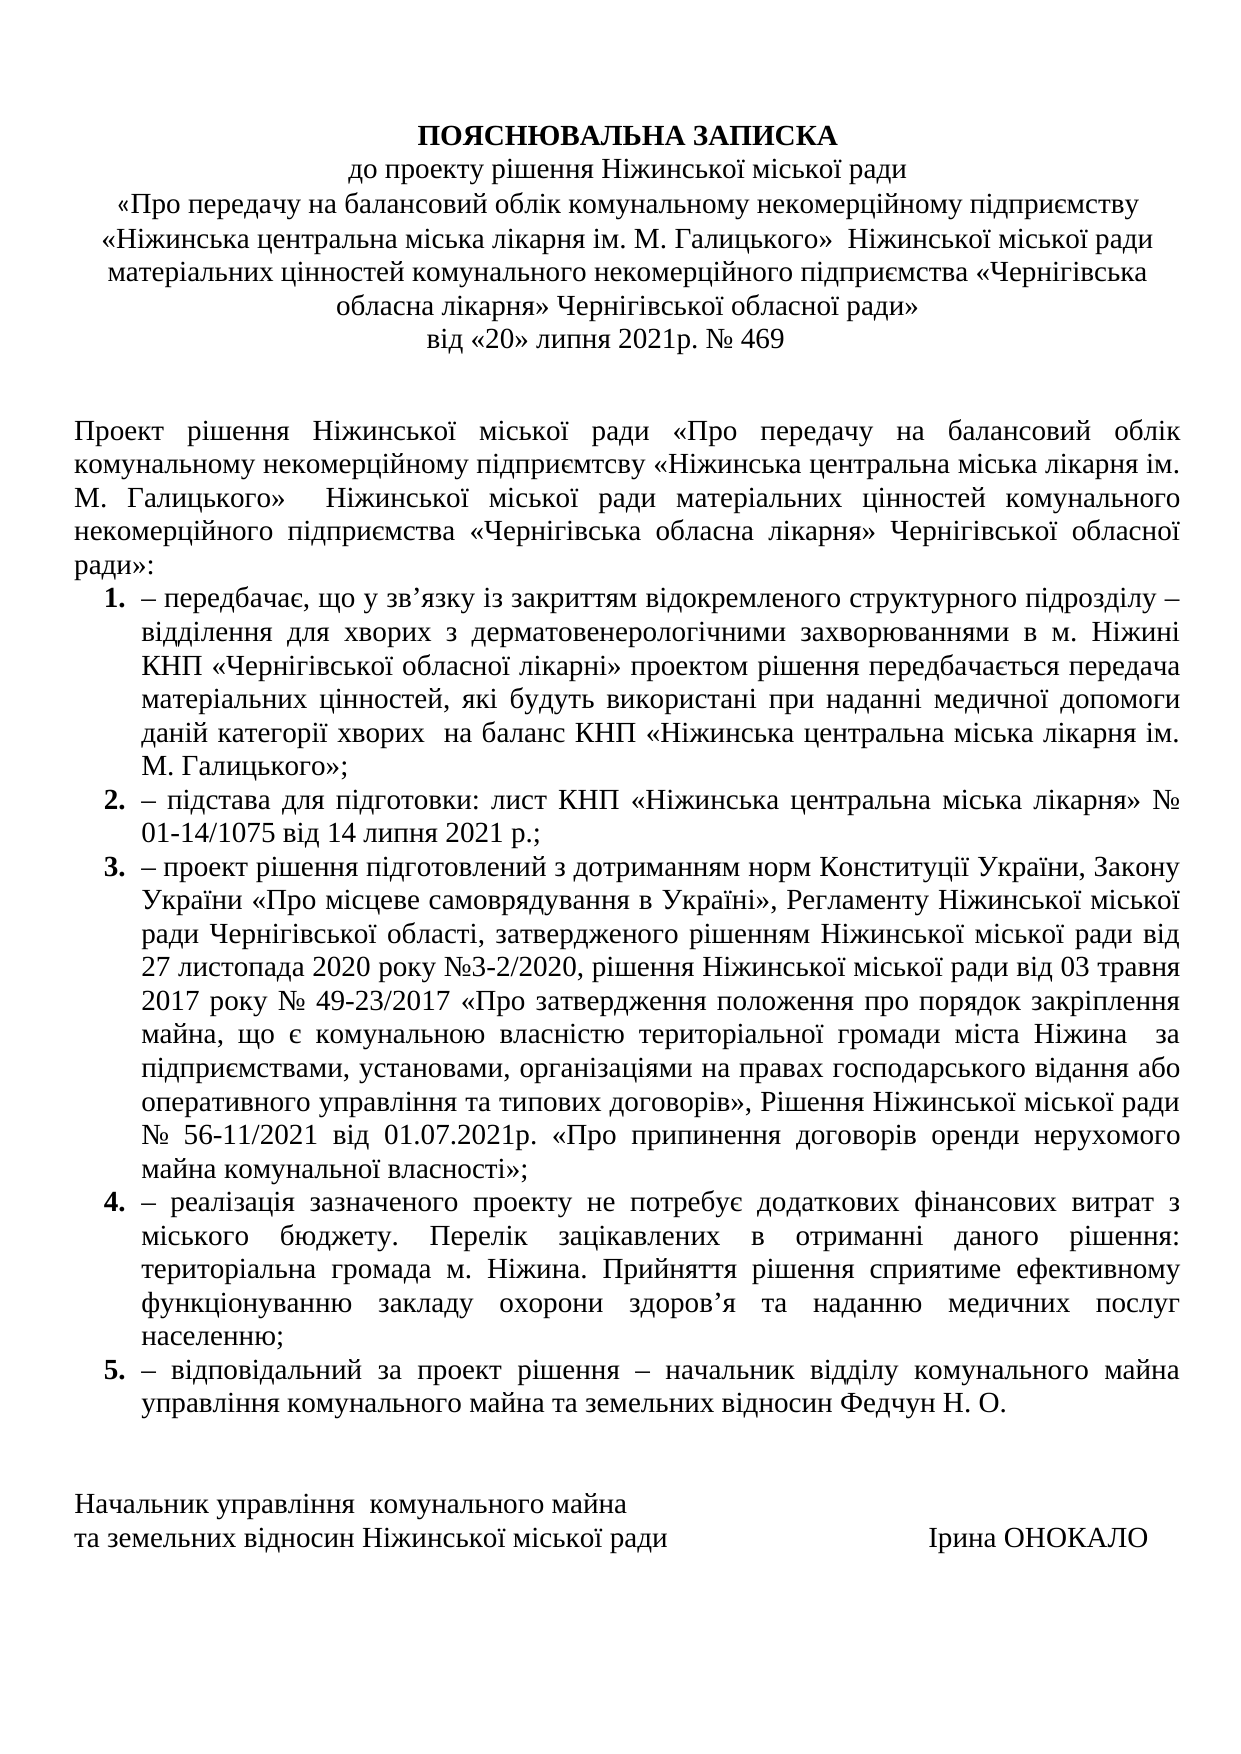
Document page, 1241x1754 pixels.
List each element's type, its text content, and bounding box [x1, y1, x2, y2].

text та земельних відносин Ніжинської міської ради Ірина ОНОКАЛО [74, 1520, 1181, 1553]
text від «20» липня 2021р. № 469 [29, 321, 1181, 355]
text «Про передачу на балансовий облік комунальному некомерційному підприємству «Ніжинська центральна міська лікарня ім. М. Галицького» Ніжинської міської ради матеріальних цінностей комунального некомерційного підприємства «Чернігівська обласна лікарня» Чернігівської обласної ради» [74, 185, 1181, 321]
list – передбачає, що у зв’язку із закриттям відокремленого структурного підрозділу – відділення для хворих з дерматовенерологічними захворюваннями в м. Ніжині КНП «Чернігівської обласної лікарні» проектом рішення передбачається передача матеріальних цінностей, які будуть використані при наданні медичної допомоги даній категорії хворих на баланс КНП «Ніжинська центральна міська лікарня ім. М. Галицького»; [103, 581, 1181, 782]
list – відповідальний за проект рішення – начальник відділу комунального майна управління комунального майна та земельних відносин Федчун Н. О. [103, 1352, 1181, 1419]
list – підстава для підготовки: лист КНП «Ніжинська центральна міська лікарня» № 01-14/1075 від 14 липня 2021 р.; [103, 782, 1181, 849]
list – реалізація зазначеного проекту не потребує додаткових фінансових витрат з міського бюджету. Перелік зацікавлених в отриманні даного рішення: територіальна громада м. Ніжина. Прийняття рішення сприятиме ефективному функціонуванню закладу охорони здоров’я та наданню медичних послуг населенню; [103, 1184, 1181, 1352]
text до проекту рішення Ніжинської міської ради [74, 152, 1181, 185]
text Проект рішення Ніжинської міської ради «Про передачу на балансовий облік комунальному некомерційному підприємтсву «Ніжинська центральна міська лікарня ім. М. Галицького» Ніжинської міської ради матеріальних цінностей комунального некомерційного підприємства «Чернігівська обласна лікарня» Чернігівської обласної ради»: [74, 413, 1181, 581]
text Начальник управління комунального майна [52, 1486, 1181, 1520]
text ПОЯСНЮВАЛЬНА ЗАПИСКА [74, 118, 1181, 152]
list – проект рішення підготовлений з дотриманням норм Конституції України, Закону України «Про місцеве самоврядування в Україні», Регламенту Ніжинської міської ради Чернігівської області, затвердженого рішенням Ніжинської міської ради від 27 листопада 2020 року №3-2/2020, рішення Ніжинської міської ради від 03 травня 2017 року № 49-23/2017 «Про затвердження положення про порядок закріплення майна, що є комунальною власністю територіальної громади міста Ніжина за підприємствами, установами, організаціями на правах господарського відання або оперативного управління та типових договорів», Рішення Ніжинської міської ради № 56-11/2021 від 01.07.2021р. «Про припинення договорів оренди нерухомого майна комунальної власності»; [103, 849, 1181, 1184]
